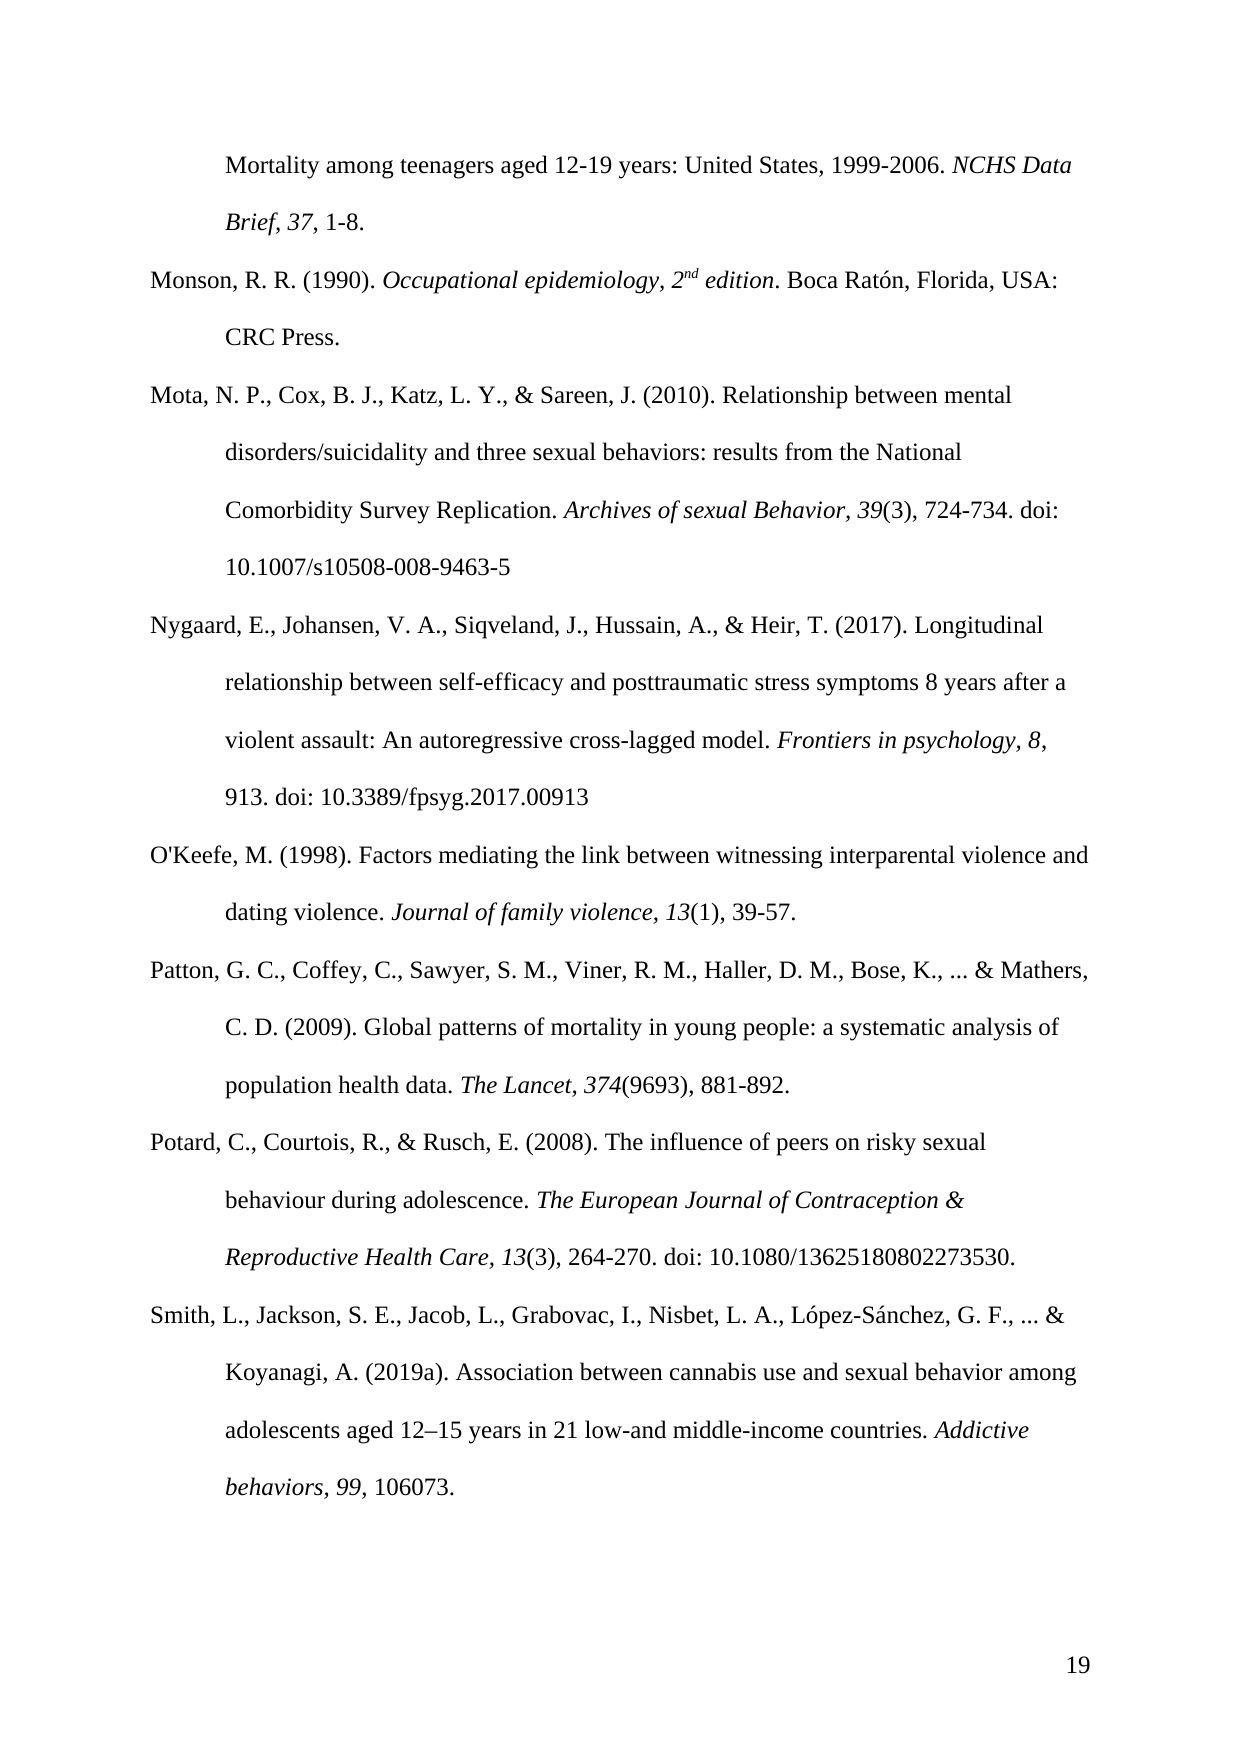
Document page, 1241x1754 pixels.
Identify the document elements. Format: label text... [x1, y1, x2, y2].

text Patton, G. C., Coffey, C., Sawyer, S. M., Viner, R. M., Haller, D. M., Bose, K., ... & Mathers, C. D. (2009). Global patterns of mortality in young people: a systematic analysis of population health data. The Lancet, 374(9693), 881-892. [150, 955, 1090, 1099]
text Nygaard, E., Johansen, V. A., Siqveland, J., Hussain, A., & Heir, T. (2017). Longitudinal relationship between self-efficacy and posttraumatic stress symptoms 8 years after a violent assault: An autoregressive cross-lagged model. Frontiers in psychology, 8, 913. doi: 10.3389/fpsyg.2017.00913 [150, 610, 1090, 811]
text Potard, C., Courtois, R., & Rusch, E. (2008). The influence of peers on risky sexual behaviour during adolescence. The European Journal of Contraception & Reproductive Health Care, 13(3), 264-270. doi: 10.1080/13625180802273530. [150, 1127, 1090, 1271]
text Smith, L., Jackson, S. E., Jacob, L., Grabovac, I., Nisbet, L. A., López-Sánchez, G. F., ... & Koyanagi, A. (2019a). Association between cannabis use and sexual behavior among adolescents aged 12–15 years in 21 low-and middle-income countries. Addictive behaviors, 99, 106073. [150, 1300, 1090, 1501]
text Monson, R. R. (1990). Occupational epidemiology, 2nd edition. Boca Ratón, Florida, USA: CRC Press. [150, 265, 1090, 351]
text O'Keefe, M. (1998). Factors mediating the link between witnessing interparental violence and dating violence. Journal of family violence, 13(1), 39-57. [150, 840, 1090, 926]
text Mota, N. P., Cox, B. J., Katz, L. Y., & Sareen, J. (2010). Relationship between mental disorders/suicidality and three sexual behaviors: results from the National Comorbidity Survey Replication. Archives of sexual Behavior, 39(3), 724-734. doi: 10.1007/s10508-008-9463-5 [150, 380, 1090, 581]
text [150, 150, 1090, 236]
